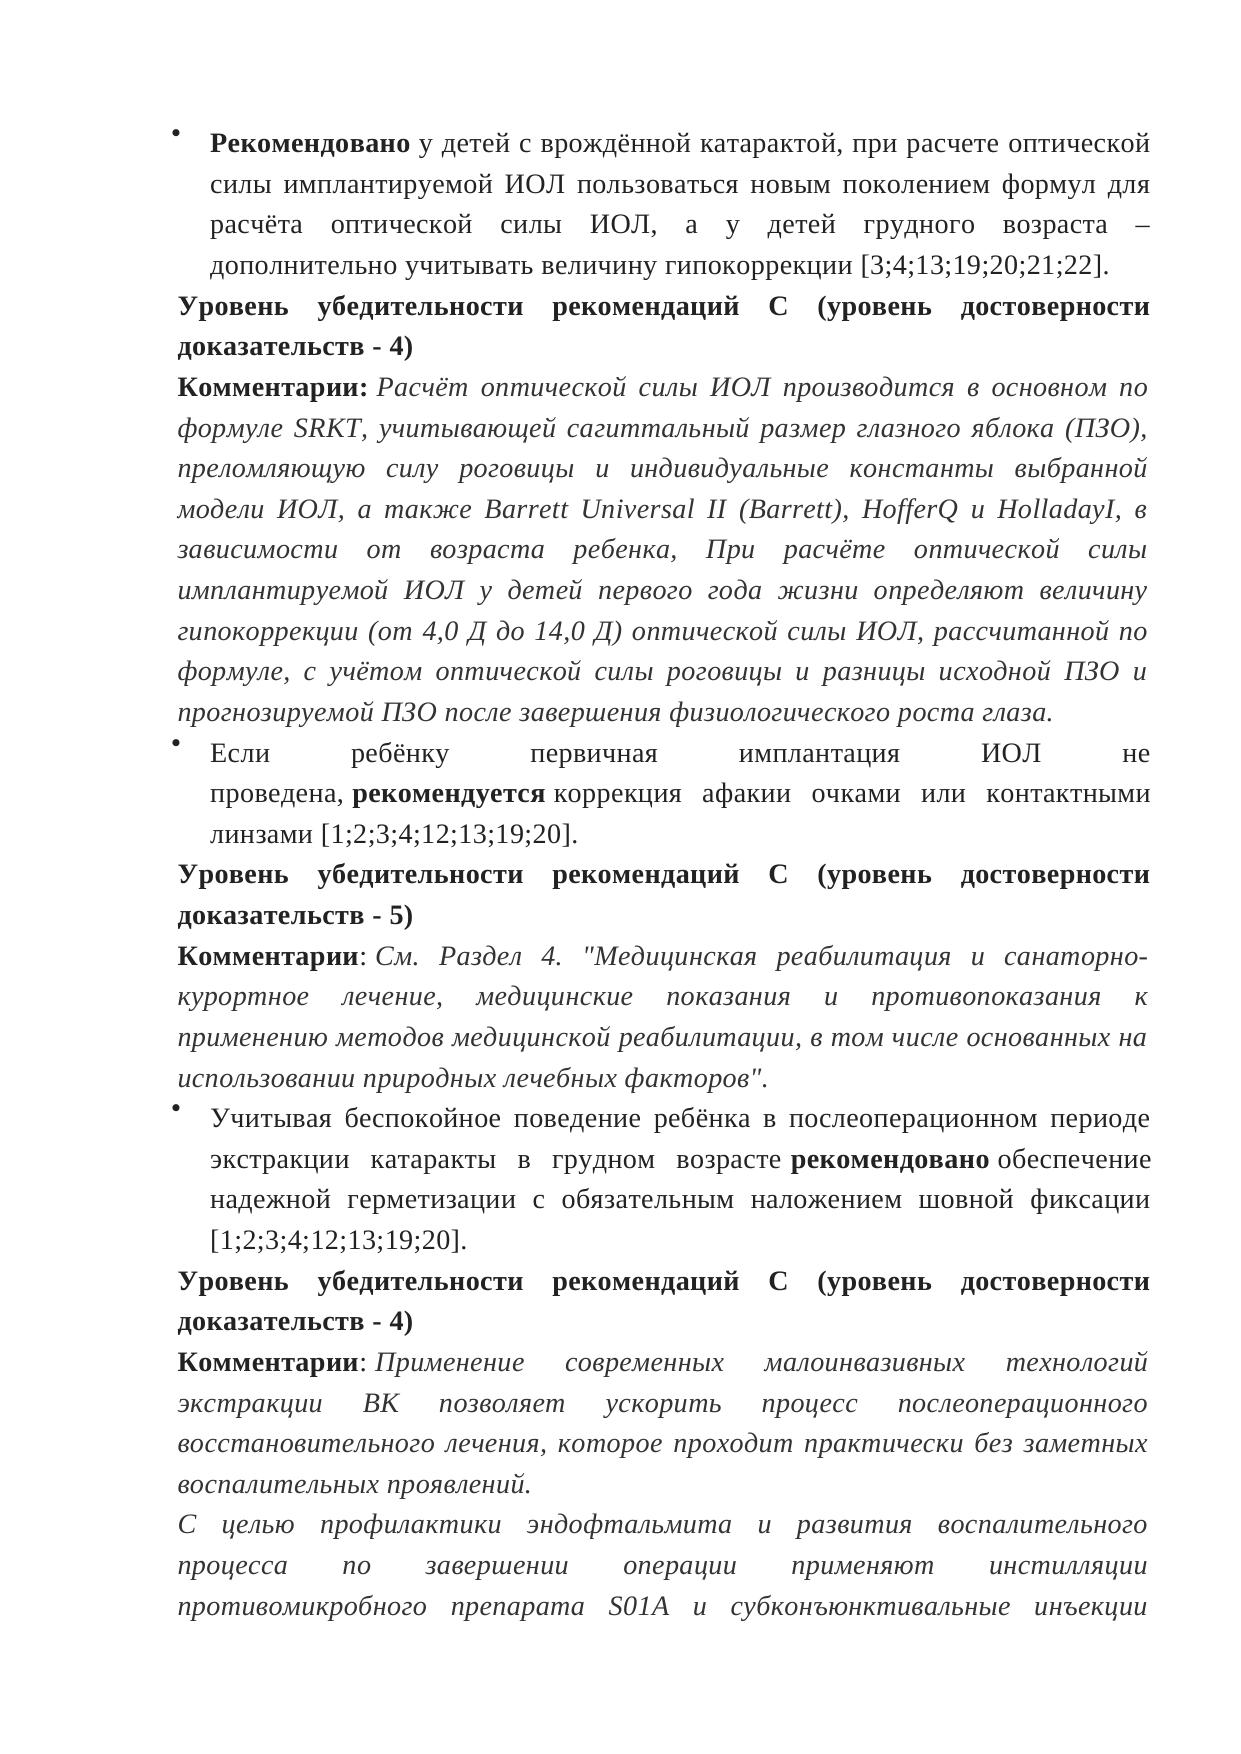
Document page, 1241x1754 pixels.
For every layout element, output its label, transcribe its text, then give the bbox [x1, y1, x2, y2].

list Если ребёнку первичная имплантация ИОЛ не проведена, рекомендуется коррекция афакии очками или контактными линзами [1;2;3;4;12;13;19;20]. [172, 727, 1152, 849]
text Комментарии: См. Раздел 4. "Медицинская реабилитация и санаторно-курортное лечение, медицинские показания и противопоказания к применению методов медицинской реабилитации, в том числе основанных на использовании природных лечебных факторов". [177, 931, 1152, 1093]
text Уровень убедительности рекомендаций C (уровень достоверности доказательств - 4) [177, 1256, 1152, 1337]
list Учитывая беспокойное поведение ребёнка в послеоперационном периоде экстракции катаракты в грудном возрасте рекомендовано обеспечение надежной герметизации с обязательным наложением шовной фиксации [1;2;3;4;12;13;19;20]. [172, 1093, 1152, 1256]
text Комментарии: Применение современных малоинвазивных технологий экстракции ВК позволяет ускорить процесс послеоперационного восстановительного лечения, которое проходит практически без заметных воспалительных проявлений. [177, 1337, 1152, 1499]
text Уровень убедительности рекомендаций C (уровень достоверности доказательств - 4) [177, 281, 1152, 362]
list Рекомендовано у детей с врождённой катарактой, при расчете оптической силы имплантируемой ИОЛ пользоваться новым поколением формул для расчёта оптической силы ИОЛ, а у детей грудного возраста – дополнительно учитывать величину гипокоррекции [3;4;13;19;20;21;22]. [172, 118, 1152, 281]
text Комментарии: Расчёт оптической силы ИОЛ производится в основном по формуле SRKТ, учитывающей сагиттальный размер глазного яблока (ПЗО), преломляющую силу роговицы и индивидуальные константы выбранной модели ИОЛ, а также Barrett Universal II (Barrett), HofferQ и HolladayI, в зависимости от возраста ребенка, При расчёте оптической силы имплантируемой ИОЛ у детей первого года жизни определяют величину гипокоррекции (от 4,0 Д до 14,0 Д) оптической силы ИОЛ, рассчитанной по формуле, с учётом оптической силы роговицы и разницы исходной ПЗО и прогнозируемой ПЗО после завершения физиологического роста глаза. [177, 362, 1152, 727]
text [177, 1499, 1152, 1621]
text Уровень убедительности рекомендаций C (уровень достоверности доказательств - 5) [177, 849, 1152, 931]
